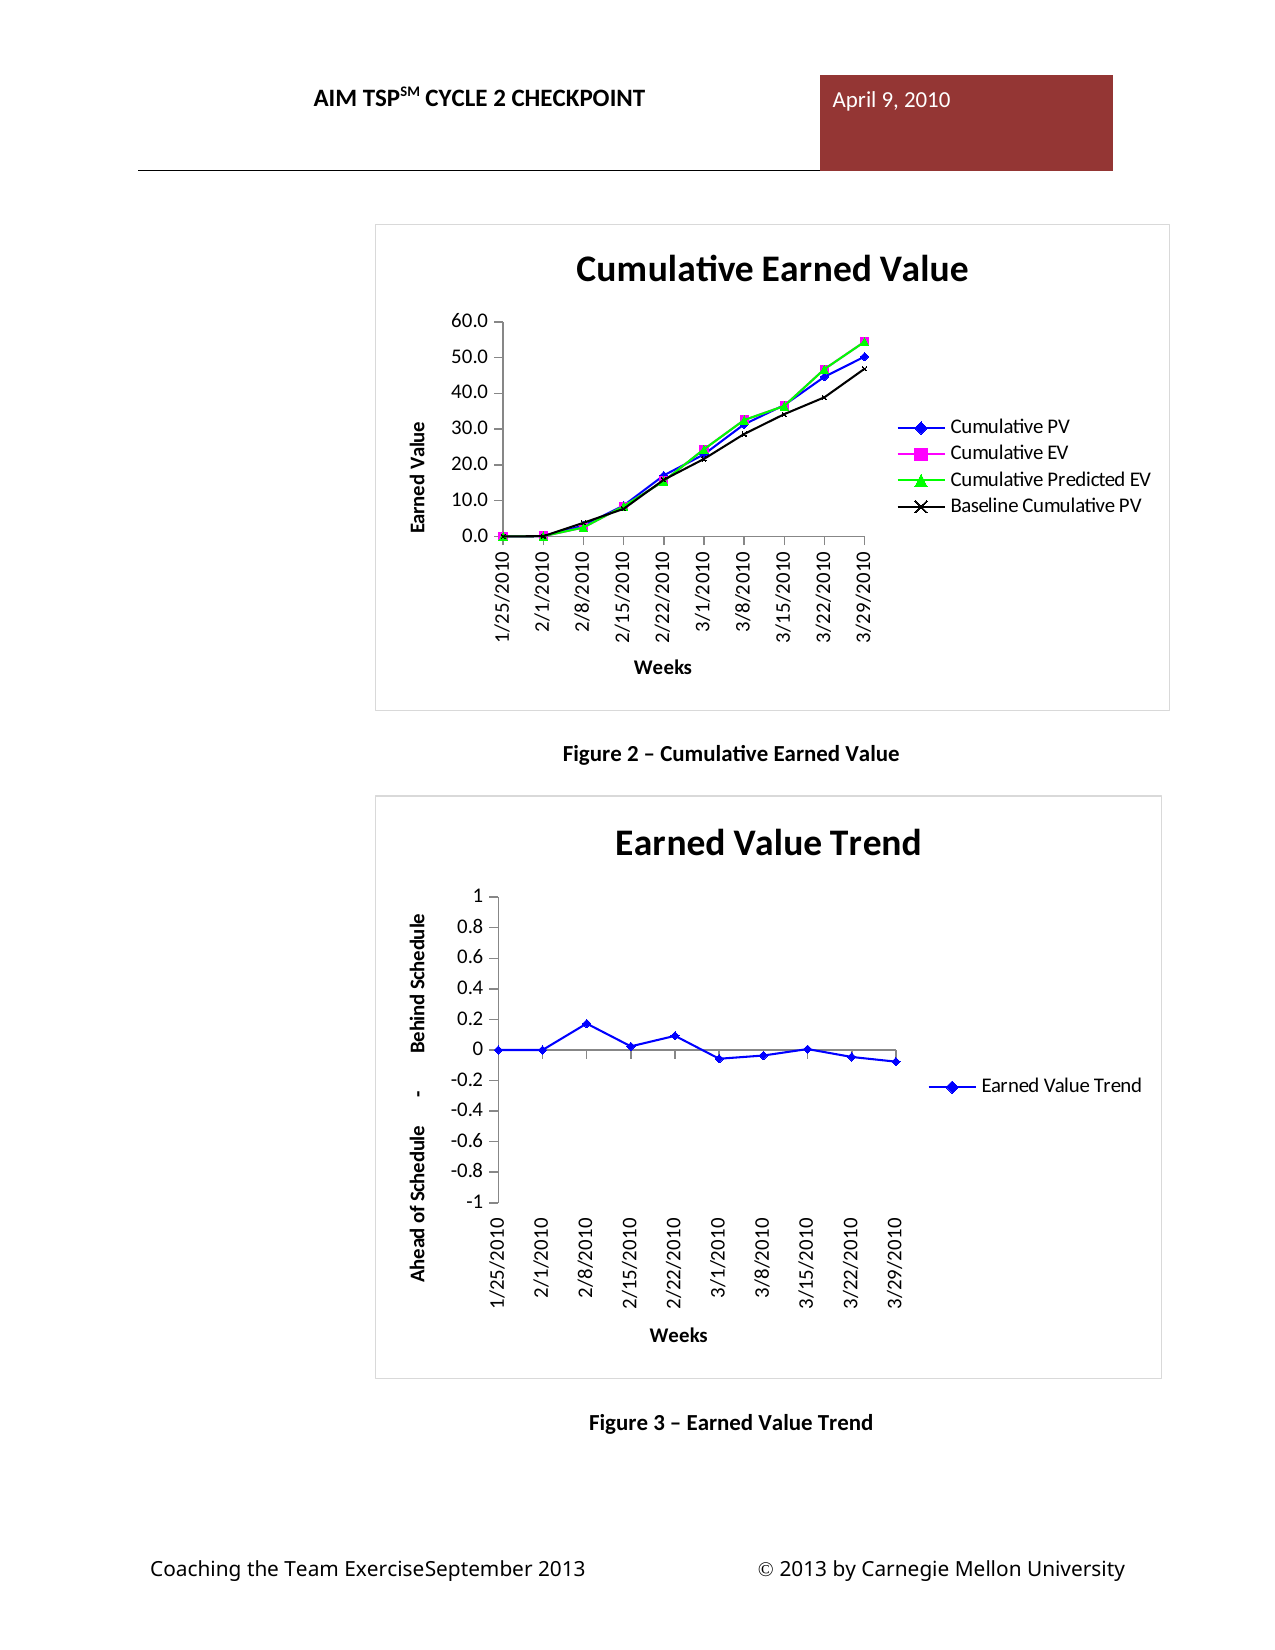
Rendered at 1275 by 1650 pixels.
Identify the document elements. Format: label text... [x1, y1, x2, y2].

text Figure 2 – Cumulative Earned Value [337, 739, 1125, 767]
text Figure 3 – Earned Value Trend [337, 1408, 1125, 1436]
